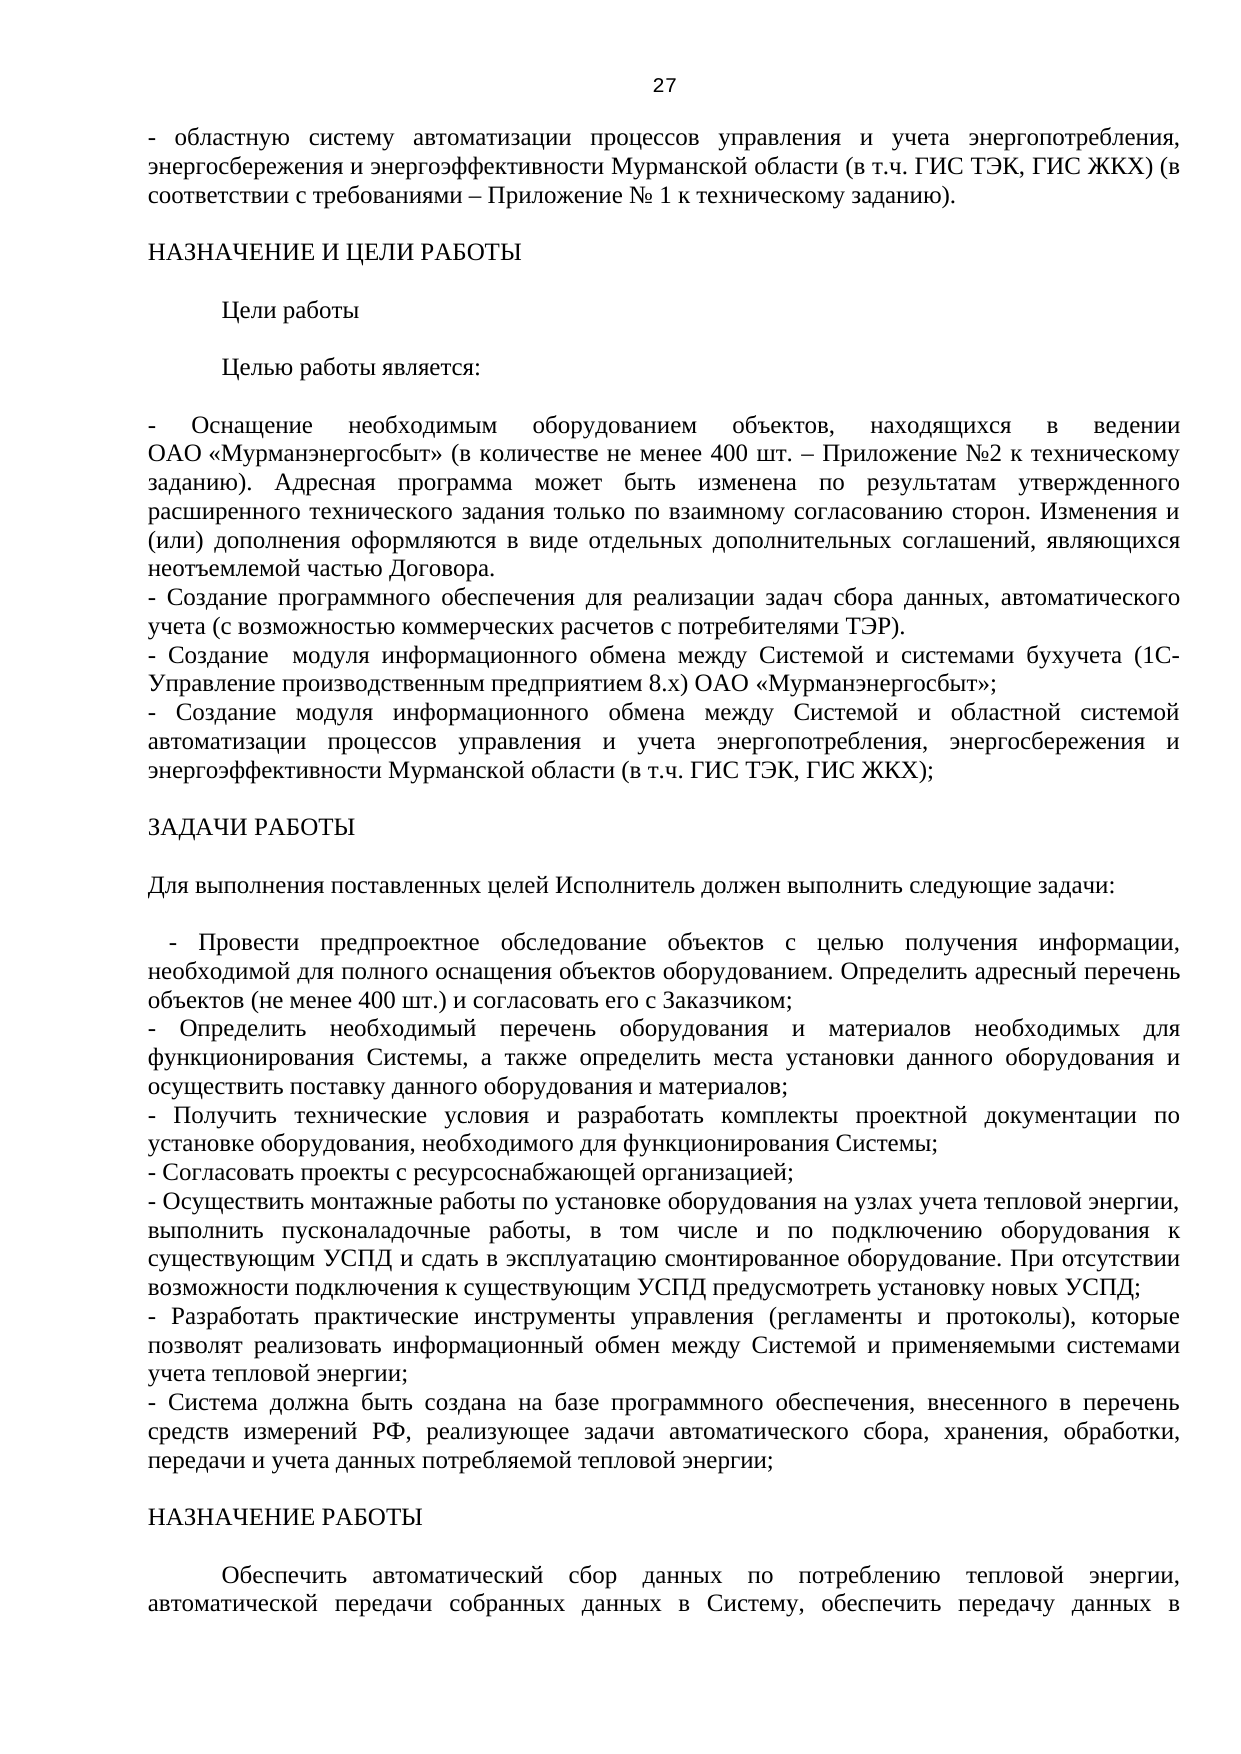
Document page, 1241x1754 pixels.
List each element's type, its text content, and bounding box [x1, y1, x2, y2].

text - Создание программного обеспечения для реализации задач сбора данных, автоматического учета (с возможностью коммерческих расчетов с потребителями ТЭР). [148, 582, 1181, 640]
text Целью работы является: [148, 352, 1181, 381]
text - Разработать практические инструменты управления (регламенты и протоколы), которые позволят реализовать информационный обмен между Системой и применяемыми системами учета тепловой энергии; [148, 1301, 1181, 1387]
text Для выполнения поставленных целей Исполнитель должен выполнить следующие задачи: [148, 870, 1181, 898]
text - Определить необходимый перечень оборудования и материалов необходимых для функционирования Системы, а также определить места установки данного оборудования и осуществить поставку данного оборудования и материалов; [148, 1013, 1181, 1100]
text НАЗНАЧЕНИЕ И ЦЕЛИ РАБОТЫ [148, 237, 1181, 266]
text - Создание модуля информационного обмена между Системой и системами бухучета (1С-Управление производственным предприятием 8.х) ОАО «Мурманэнергосбыт»; [148, 640, 1181, 697]
text Цели работы [148, 295, 1181, 323]
text - Осуществить монтажные работы по установке оборудования на узлах учета тепловой энергии, выполнить пусконаладочные работы, в том числе и по подключению оборудования к существующим УСПД и сдать в эксплуатацию смонтированное оборудование. При отсутствии возможности подключения к существующим УСПД предусмотреть установку новых УСПД; [148, 1186, 1181, 1301]
text - Создание модуля информационного обмена между Системой и областной системой автоматизации процессов управления и учета энергопотребления, энергосбережения и энергоэффективности Мурманской области (в т.ч. ГИС ТЭК, ГИС ЖКХ); [148, 697, 1181, 783]
text - Система должна быть создана на базе программного обеспечения, внесенного в перечень средств измерений РФ, реализующее задачи автоматического сбора, хранения, обработки, передачи и учета данных потребляемой тепловой энергии; [148, 1387, 1181, 1473]
text ЗАДАЧИ РАБОТЫ [148, 812, 1181, 841]
text - Получить технические условия и разработать комплекты проектной документации по установке оборудования, необходимого для функционирования Системы; [148, 1100, 1181, 1157]
text НАЗНАЧЕНИЕ РАБОТЫ [148, 1502, 1181, 1531]
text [148, 1560, 1181, 1617]
text - Оснащение необходимым оборудованием объектов, находящихся в ведении ОАО «Мурманэнергосбыт» (в количестве не менее 400 шт. – Приложение №2 к техническому заданию). Адресная программа может быть изменена по результатам утвержденного расширенного технического задания только по взаимному согласованию сторон. Изменения и (или) дополнения оформляются в виде отдельных дополнительных соглашений, являющихся неотъемлемой частью Договора. [148, 410, 1181, 582]
text - областную систему автоматизации процессов управления и учета энергопотребления, энергосбережения и энергоэффективности Мурманской области (в т.ч. ГИС ТЭК, ГИС ЖКХ) (в соответствии с требованиями – Приложение № 1 к техническому заданию). [148, 122, 1181, 208]
text - Провести предпроектное обследование объектов с целью получения информации, необходимой для полного оснащения объектов оборудованием. Определить адресный перечень объектов (не менее 400 шт.) и согласовать его с Заказчиком; [148, 927, 1181, 1013]
text - Согласовать проекты с ресурсоснабжающей организацией; [148, 1157, 1181, 1186]
